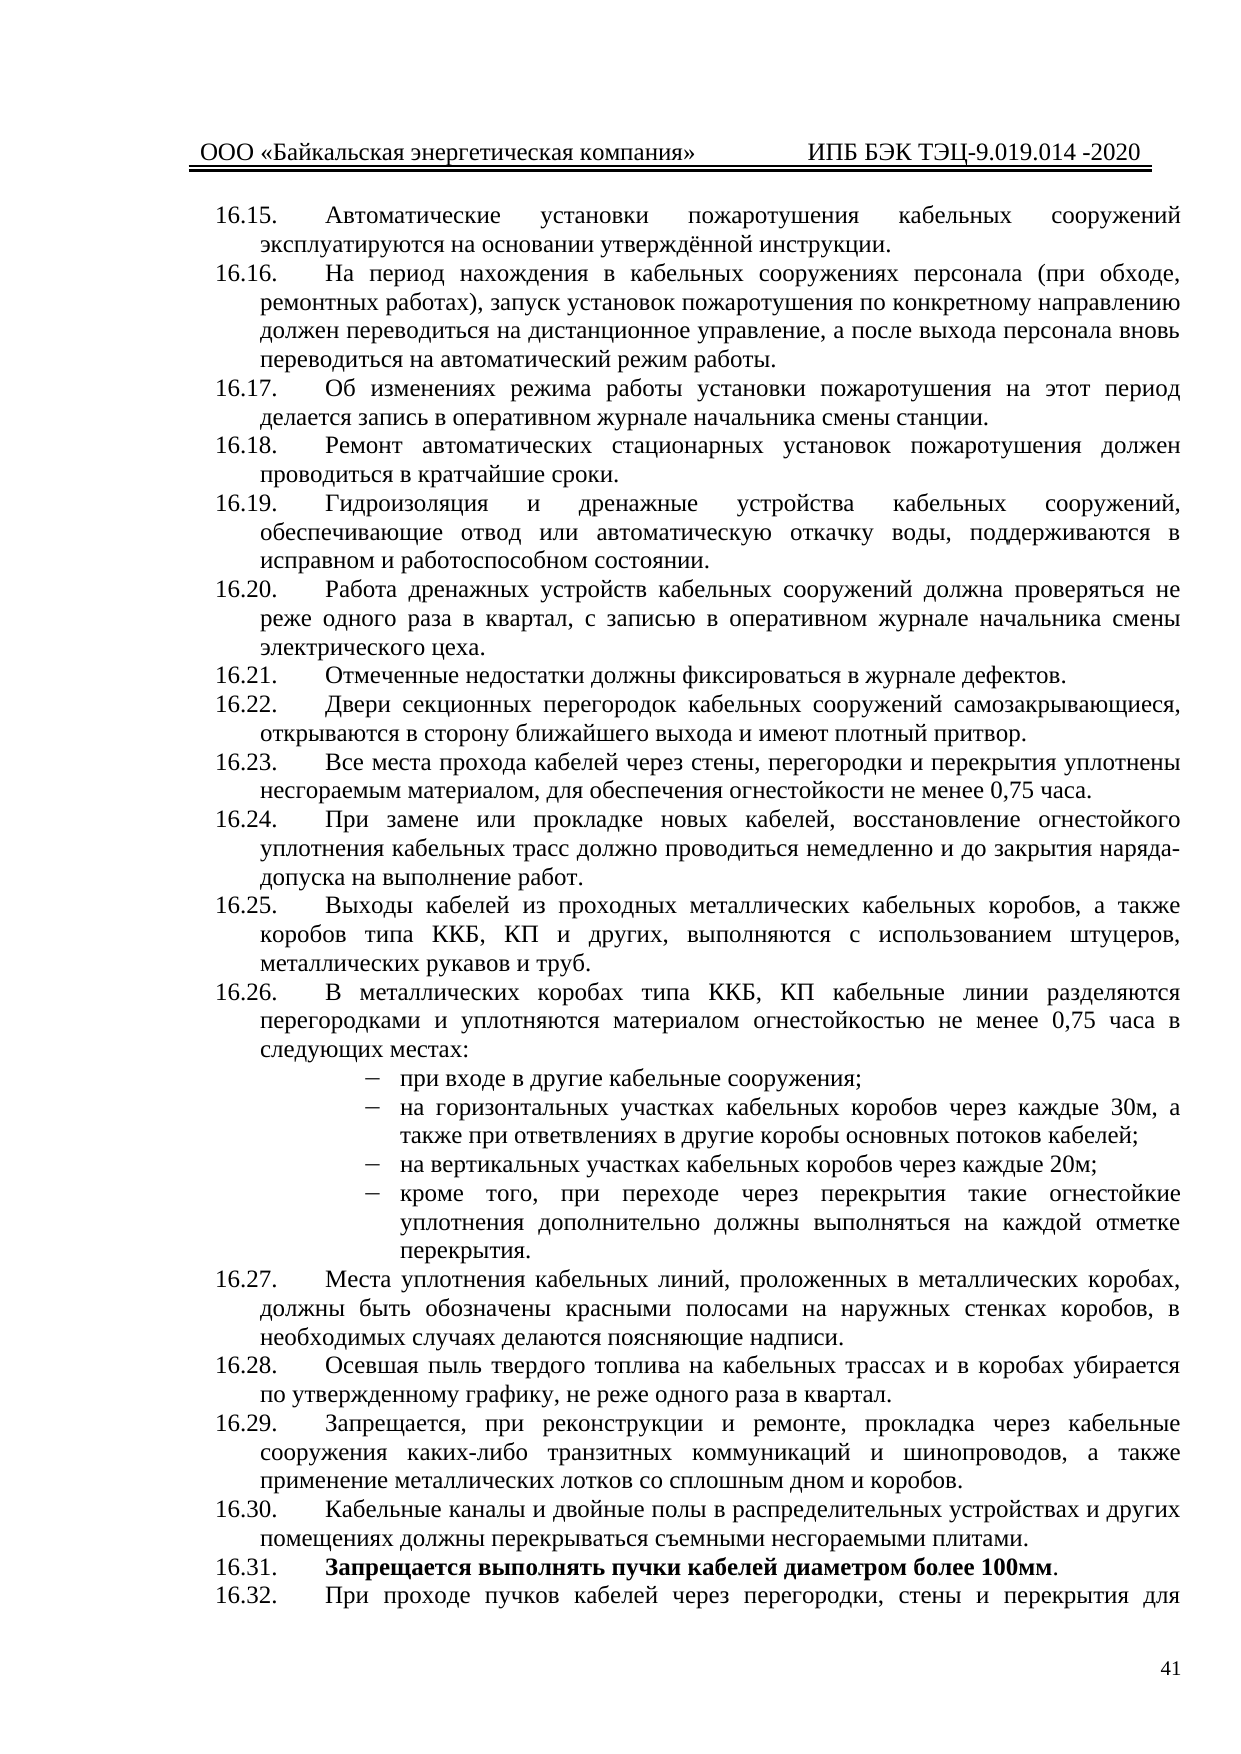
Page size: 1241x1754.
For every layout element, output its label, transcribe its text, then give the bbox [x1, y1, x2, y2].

list Автоматические установки пожаротушения кабельных сооружений эксплуатируются на основании утверждённой инструкции. [215, 200, 1181, 258]
list Об изменениях режима работы установки пожаротушения на этот период делается запись в оперативном журнале начальника смены станции. [215, 373, 1181, 430]
list Запрещается выполнять пучки кабелей диаметром более 100мм. [215, 1552, 1181, 1580]
list Выходы кабелей из проходных металлических кабельных коробов, а также коробов типа ККБ, КП и других, выполняются с использованием штуцеров, металлических рукавов и труб. [215, 890, 1181, 977]
list Работа дренажных устройств кабельных сооружений должна проверяться не реже одного раза в квартал, с записью в оперативном журнале начальника смены электрического цеха. [215, 574, 1181, 660]
list на горизонтальных участках кабельных коробов через каждые 30м, а также при ответвлениях в другие коробы основных потоков кабелей; [362, 1092, 1181, 1149]
list кроме того, при переходе через перекрытия такие огнестойкие уплотнения дополнительно должны выполняться на каждой отметке перекрытия. [362, 1178, 1181, 1264]
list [215, 1580, 1181, 1609]
list Двери секционных перегородок кабельных сооружений самозакрывающиеся, открываются в сторону ближайшего выхода и имеют плотный притвор. [215, 689, 1181, 747]
list Места уплотнения кабельных линий, проложенных в металлических коробах, должны быть обозначены красными полосами на наружных стенках коробов, в необходимых случаях делаются поясняющие надписи. [215, 1264, 1181, 1350]
list Кабельные каналы и двойные полы в распределительных устройствах и других помещениях должны перекрываться съемными несгораемыми плитами. [215, 1494, 1181, 1552]
list При замене или прокладке новых кабелей, восстановление огнестойкого уплотнения кабельных трасс должно проводиться немедленно и до закрытия наряда-допуска на выполнение работ. [215, 804, 1181, 890]
list Гидроизоляция и дренажные устройства кабельных сооружений, обеспечивающие отвод или автоматическую откачку воды, поддерживаются в исправном и работоспособном состоянии. [215, 488, 1181, 574]
list на вертикальных участках кабельных коробов через каждые 20м; [362, 1149, 1181, 1178]
list На период нахождения в кабельных сооружениях персонала (при обходе, ремонтных работах), запуск установок пожаротушения по конкретному направлению должен переводиться на дистанционное управление, а после выхода персонала вновь переводиться на автоматический режим работы. [215, 258, 1181, 373]
list В металлических коробах типа ККБ, КП кабельные линии разделяются перегородками и уплотняются материалом огнестойкостью не менее 0,75 часа в следующих местах: [215, 977, 1181, 1063]
list Осевшая пыль твердого топлива на кабельных трассах и в коробах убирается по утвержденному графику, не реже одного раза в квартал. [215, 1350, 1181, 1408]
list при входе в другие кабельные сооружения; [362, 1063, 1181, 1092]
list Запрещается, при реконструкции и ремонте, прокладка через кабельные сооружения каких-либо транзитных коммуникаций и шинопроводов, а также применение металлических лотков со сплошным дном и коробов. [215, 1408, 1181, 1494]
list Ремонт автоматических стационарных установок пожаротушения должен проводиться в кратчайшие сроки. [215, 430, 1181, 488]
list Отмеченные недостатки должны фиксироваться в журнале дефектов. [215, 660, 1181, 689]
list Все места прохода кабелей через стены, перегородки и перекрытия уплотнены несгораемым материалом, для обеспечения огнестойкости не менее 0,75 часа. [215, 747, 1181, 804]
